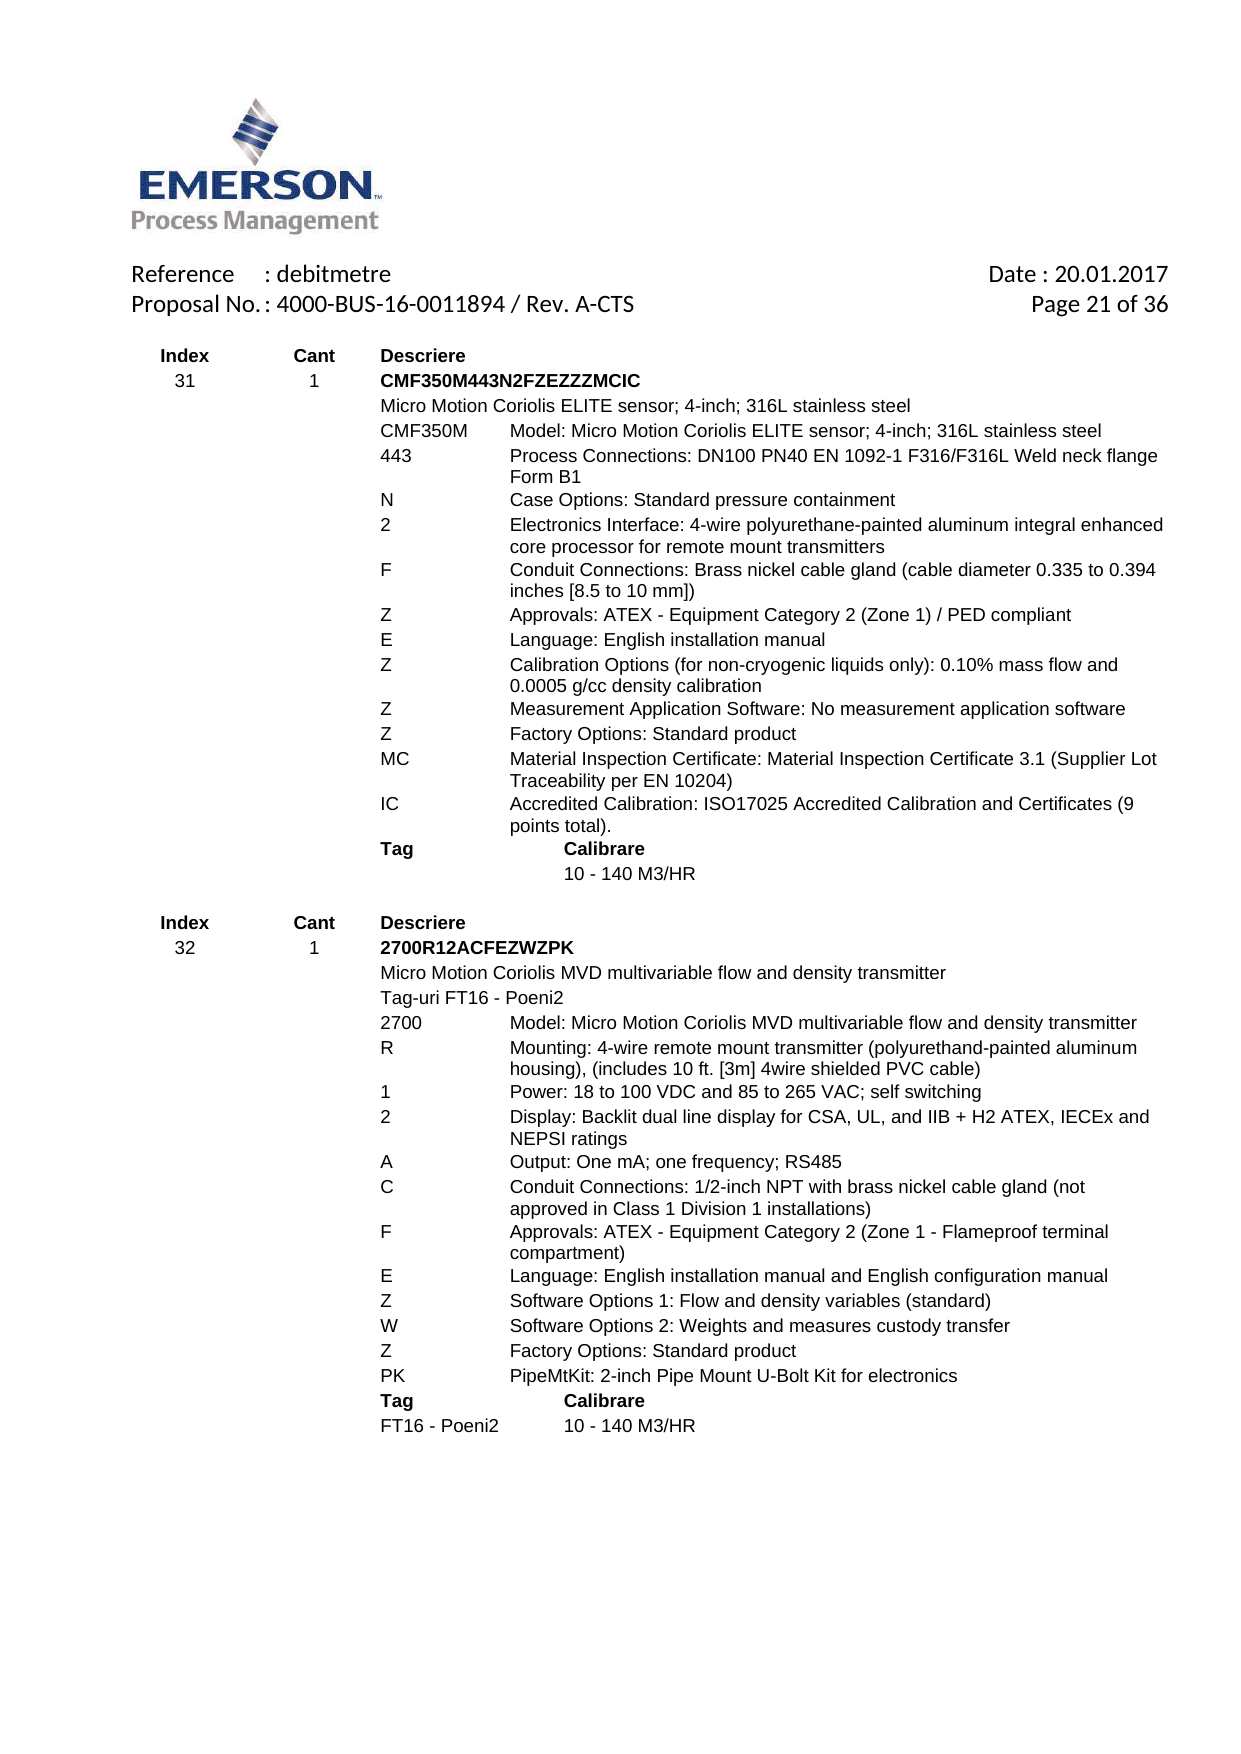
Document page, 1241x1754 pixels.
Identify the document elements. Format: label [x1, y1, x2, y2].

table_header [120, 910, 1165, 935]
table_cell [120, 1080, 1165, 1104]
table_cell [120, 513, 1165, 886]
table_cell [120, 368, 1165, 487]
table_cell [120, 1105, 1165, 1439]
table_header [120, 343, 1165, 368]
picture [120, 75, 394, 258]
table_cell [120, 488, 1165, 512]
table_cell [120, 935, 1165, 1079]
